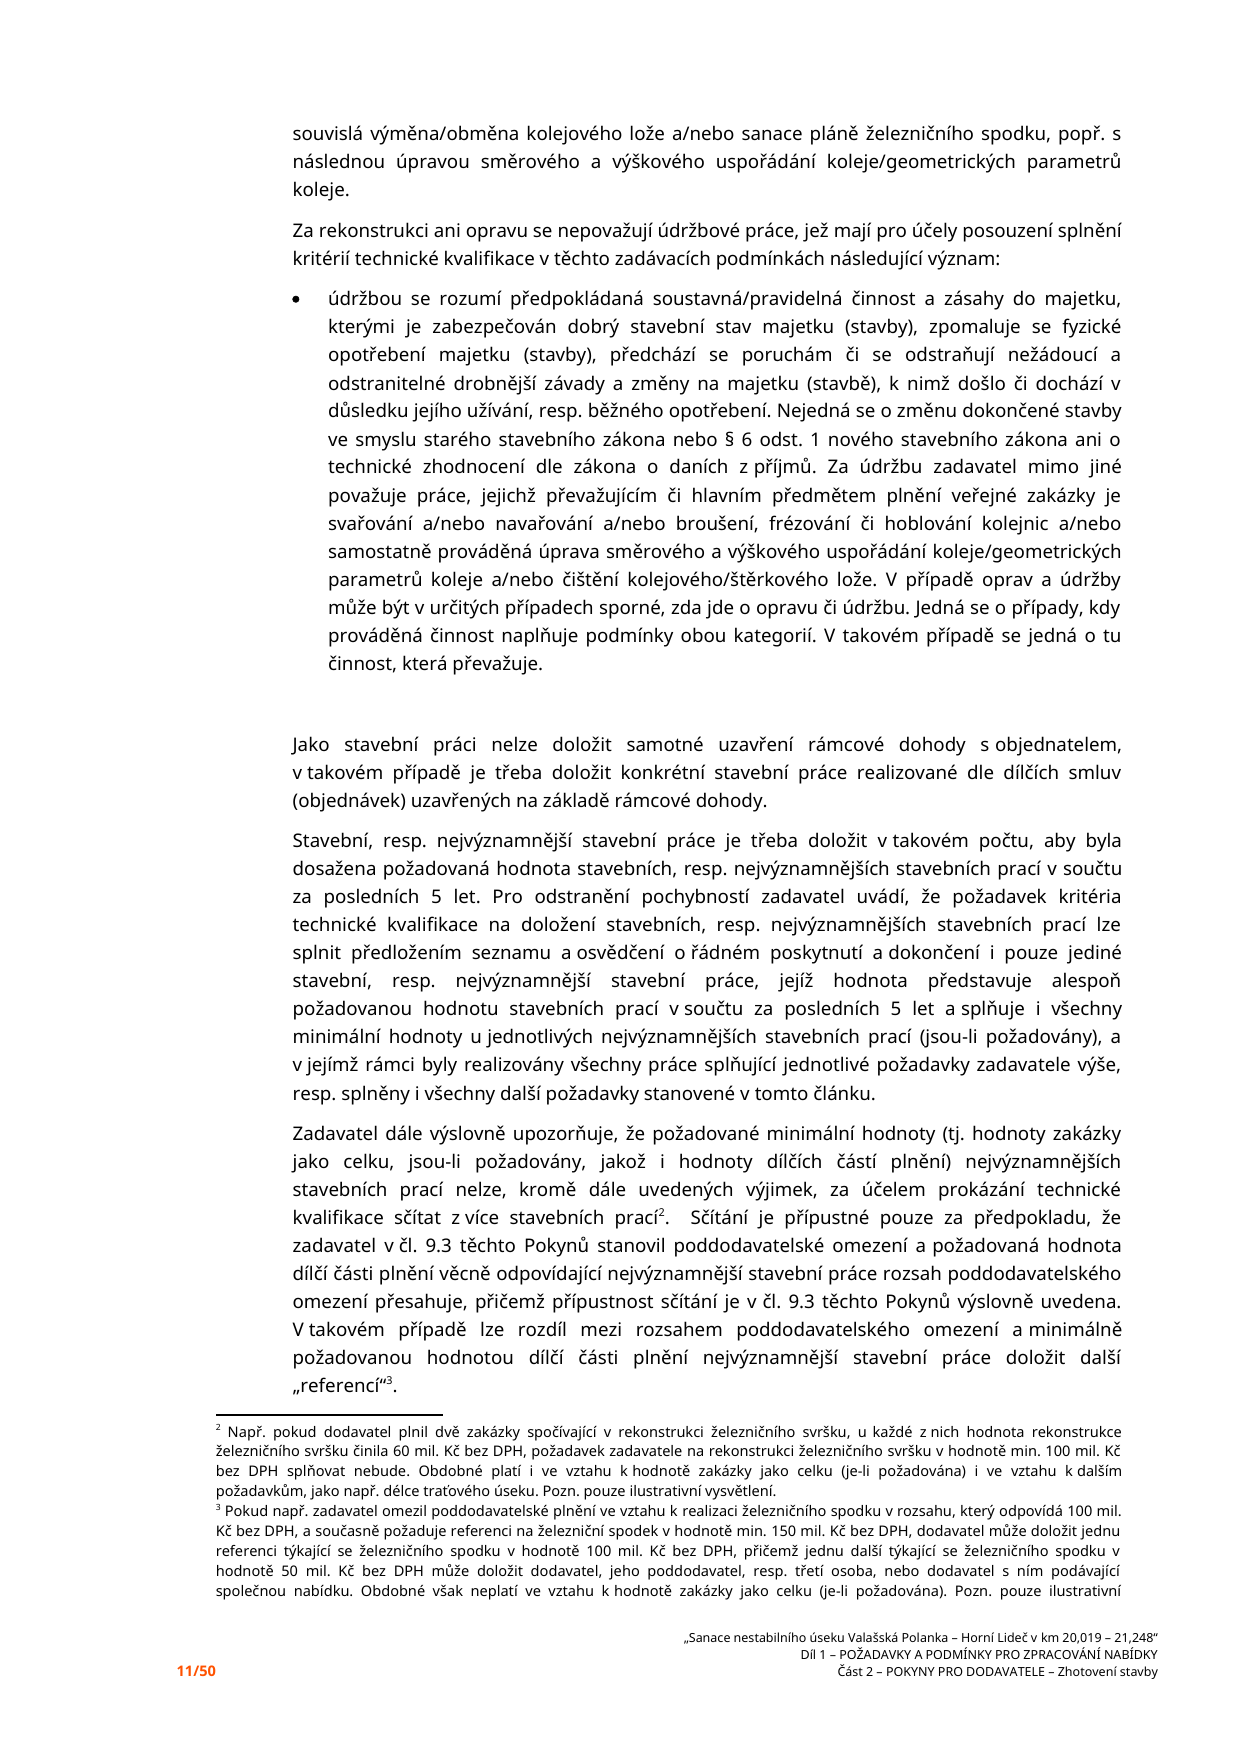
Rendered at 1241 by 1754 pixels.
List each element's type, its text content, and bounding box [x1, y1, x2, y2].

text údržbou se rozumí předpokládaná soustavná/pravidelná činnost a zásahy do majetku, kterými je zabezpečován dobrý stavební stav majetku (stavby), zpomaluje se fyzické opotřebení majetku (stavby), předchází se poruchám či se odstraňují nežádoucí a odstranitelné drobnější závady a změny na majetku (stavbě), k nimž došlo či dochází v důsledku jejího užívání, resp. běžného opotřebení. Nejedná se o změnu dokončené stavby ve smyslu starého stavebního zákona nebo § 6 odst. 1 nového stavebního zákona ani o technické zhodnocení dle zákona o daních z příjmů. Za údržbu zadavatel mimo jiné považuje práce, jejichž převažujícím či hlavním předmětem plnění veřejné zakázky je svařování a/nebo navařování a/nebo broušení, frézování či hoblování kolejnic a/nebo samostatně prováděná úprava směrového a výškového uspořádání koleje/geometrických parametrů koleje a/nebo čištění kolejového/štěrkového lože. V případě oprav a údržby může být v určitých případech sporné, zda jde o opravu či údržbu. Jedná se o případy, kdy prováděná činnost naplňuje podmínky obou kategorií. V takovém případě se jedná o tu činnost, která převažuje. [292, 286, 1122, 676]
text Stavební, resp. nejvýznamnější stavební práce je třeba doložit v takovém počtu, aby byla dosažena požadovaná hodnota stavebních, resp. nejvýznamnějších stavebních prací v součtu za posledních 5 let. Pro odstranění pochybností zadavatel uvádí, že požadavek kritéria technické kvalifikace na doložení stavebních, resp. nejvýznamnějších stavebních prací lze splnit předložením seznamu a osvědčení o řádném poskytnutí a dokončení i pouze jediné stavební, resp. nejvýznamnější stavební práce, jejíž hodnota představuje alespoň požadovanou hodnotu stavebních prací v součtu za posledních 5 let a splňuje i všechny minimální hodnoty u jednotlivých nejvýznamnějších stavebních prací (jsou-li požadovány), a v jejímž rámci byly realizovány všechny práce splňující jednotlivé požadavky zadavatele výše, resp. splněny i všechny další požadavky stanovené v tomto článku. [292, 828, 1122, 1105]
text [292, 121, 1122, 202]
text Zadavatel dále výslovně upozorňuje, že požadované minimální hodnoty (tj. hodnoty zakázky jako celku, jsou-li požadovány, jakož i hodnoty dílčích částí plnění) nejvýznamnějších stavebních prací nelze, kromě dále uvedených výjimek, za účelem prokázání technické kvalifikace sčítat z více stavebních prací. Sčítání je přípustné pouze za předpokladu, že zadavatel v čl. 9.3 těchto Pokynů stanovil poddodavatelské omezení a požadovaná hodnota dílčí části plnění věcně odpovídající nejvýznamnější stavební práce rozsah poddodavatelského omezení přesahuje, přičemž přípustnost sčítání je v čl. 9.3 těchto Pokynů výslovně uvedena. V takovém případě lze rozdíl mezi rozsahem poddodavatelského omezení a minimálně požadovanou hodnotou dílčí části plnění nejvýznamnější stavební práce doložit další „referencí“. [292, 1120, 1122, 1398]
text Za rekonstrukci ani opravu se nepovažují údržbové práce, jež mají pro účely posouzení splnění kritérií technické kvalifikace v těchto zadávacích podmínkách následující význam: [292, 217, 1122, 271]
text Jako stavební práci nelze doložit samotné uzavření rámcové dohody s objednatelem, v takovém případě je třeba doložit konkrétní stavební práce realizované dle dílčích smluv (objednávek) uzavřených na základě rámcové dohody. [292, 731, 1122, 813]
